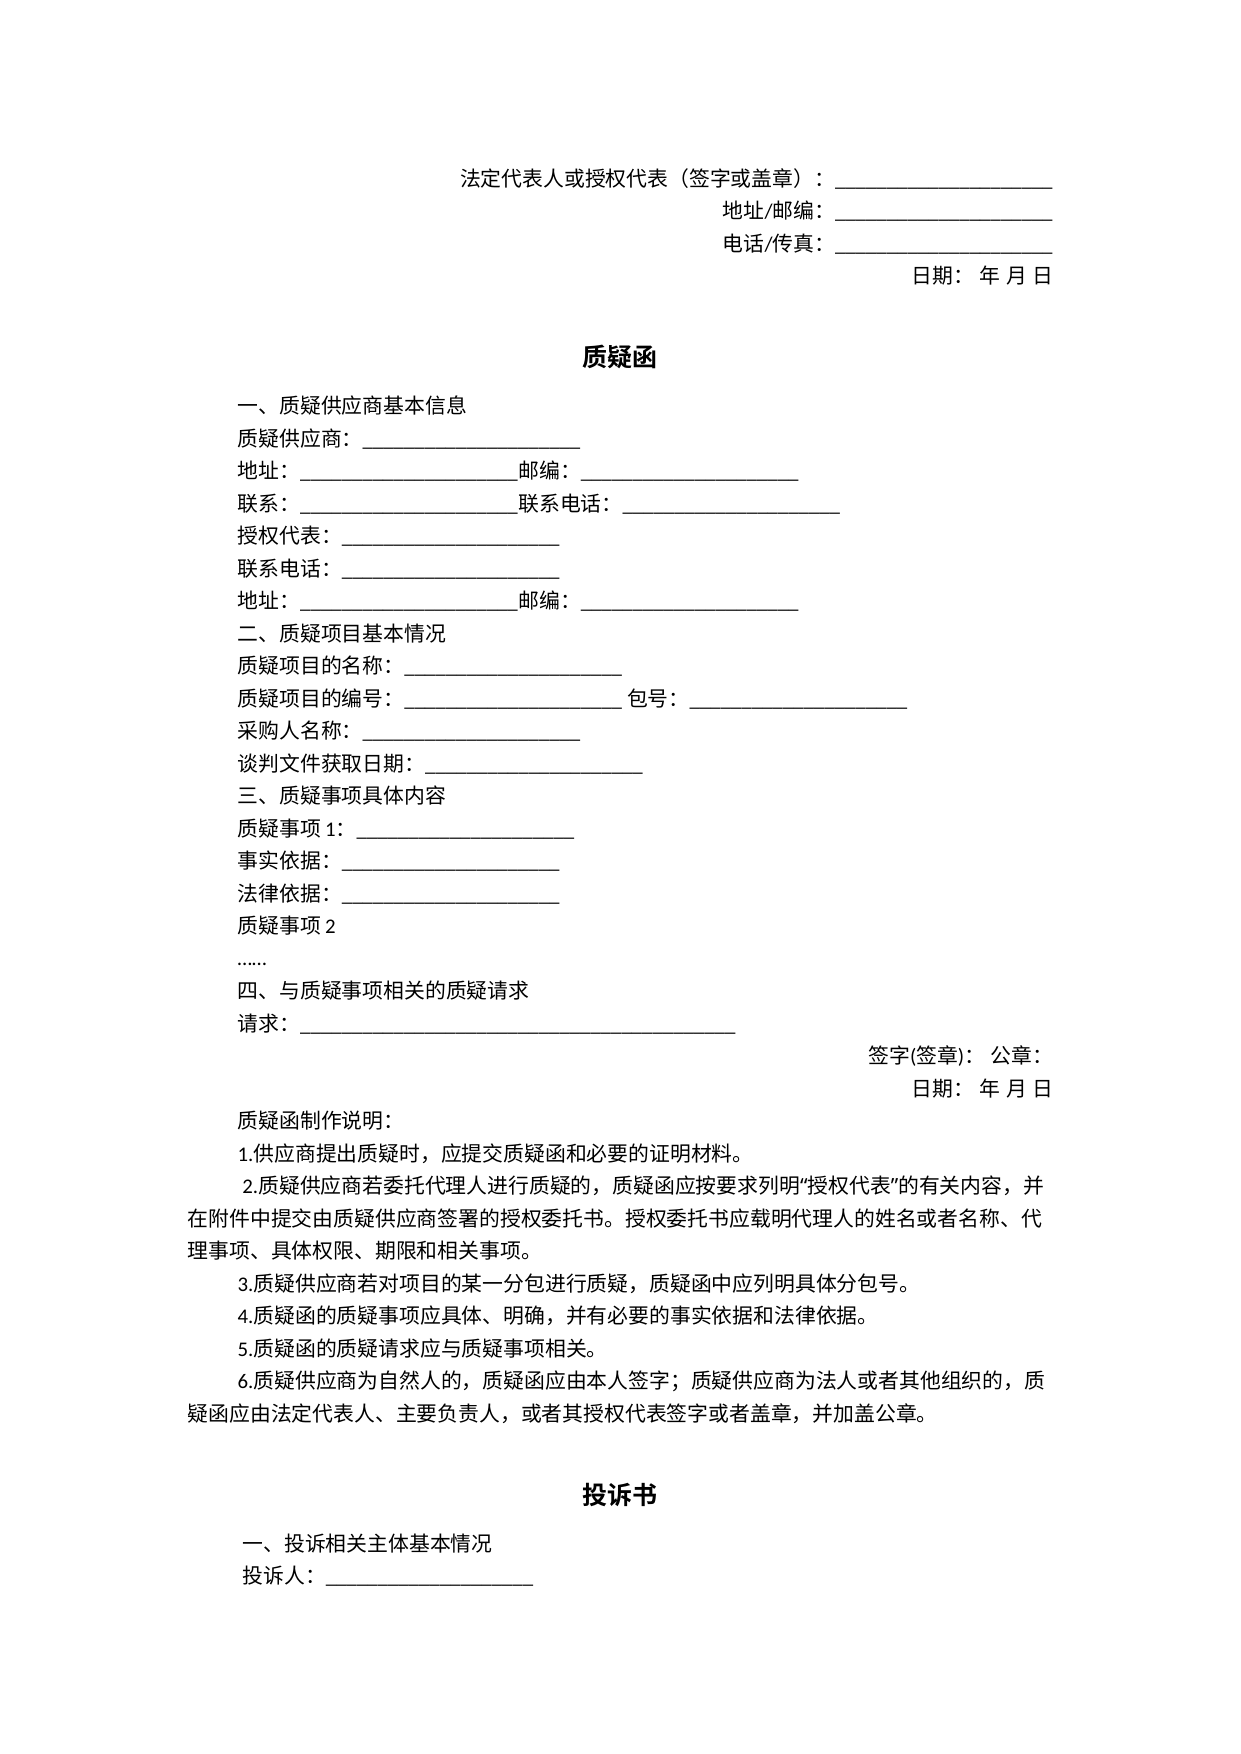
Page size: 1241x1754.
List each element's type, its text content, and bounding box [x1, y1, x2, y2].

text 投诉书 [187, 1462, 1053, 1527]
text 日期： 年 月 日 [187, 1072, 1053, 1104]
text 四、与质疑事项相关的质疑请求 [187, 974, 1053, 1007]
text 3.质疑供应商若对项目的某一分包进行质疑，质疑函中应列明具体分包号。 [187, 1267, 1053, 1299]
text 地址/邮编：_____________________ [187, 194, 1053, 227]
text 联系：_____________________联系电话：_____________________ [187, 487, 1053, 519]
text 质疑事项1：_____________________ [187, 812, 1053, 844]
text 质疑项目的名称：_____________________ [187, 649, 1053, 682]
text 日期： 年 月 日 [187, 259, 1053, 292]
text 4.质疑函的质疑事项应具体、明确，并有必要的事实依据和法律依据。 [187, 1299, 1053, 1332]
text 1.供应商提出质疑时，应提交质疑函和必要的证明材料。 [187, 1137, 1053, 1169]
text 5.质疑函的质疑请求应与质疑事项相关。 [187, 1332, 1053, 1364]
text 授权代表：_____________________ [187, 519, 1053, 552]
text 质疑项目的编号：_____________________ 包号：_____________________ [187, 682, 1053, 714]
text 谈判文件获取日期：_____________________ [187, 747, 1053, 779]
text 质疑供应商：_____________________ [187, 422, 1053, 454]
text 一、投诉相关主体基本情况 [187, 1527, 1053, 1559]
text 签字(签章)： 公章： [187, 1039, 1053, 1072]
text 采购人名称：_____________________ [187, 714, 1053, 747]
text 一、质疑供应商基本信息 [187, 389, 1053, 422]
text 法定代表人或授权代表（签字或盖章）：_____________________ [187, 162, 1053, 194]
text 质疑函 [187, 324, 1053, 389]
text 投诉人：____________________ [187, 1559, 1053, 1592]
text 二、质疑项目基本情况 [187, 617, 1053, 649]
text 地址：_____________________邮编：_____________________ [187, 454, 1053, 487]
text 法律依据：_____________________ [187, 877, 1053, 909]
text 2.质疑供应商若委托代理人进行质疑的，质疑函应按要求列明“授权代表”的有关内容，并在附件中提交由质疑供应商签署的授权委托书。授权委托书应载明代理人的姓名或者名称、代理事项、具体权限、期限和相关事项。 [187, 1169, 1053, 1267]
text …… [187, 942, 1053, 974]
text 质疑事项2 [187, 909, 1053, 942]
text 三、质疑事项具体内容 [187, 779, 1053, 812]
text 6.质疑供应商为自然人的，质疑函应由本人签字；质疑供应商为法人或者其他组织的，质疑函应由法定代表人、主要负责人，或者其授权代表签字或者盖章，并加盖公章。 [187, 1364, 1053, 1429]
text 质疑函制作说明： [187, 1104, 1053, 1137]
text 事实依据：_____________________ [187, 844, 1053, 877]
text 联系电话：_____________________ [187, 552, 1053, 584]
text 请求：__________________________________________ [187, 1007, 1053, 1039]
text 地址：_____________________邮编：_____________________ [187, 584, 1053, 617]
text 电话/传真：_____________________ [187, 227, 1053, 259]
